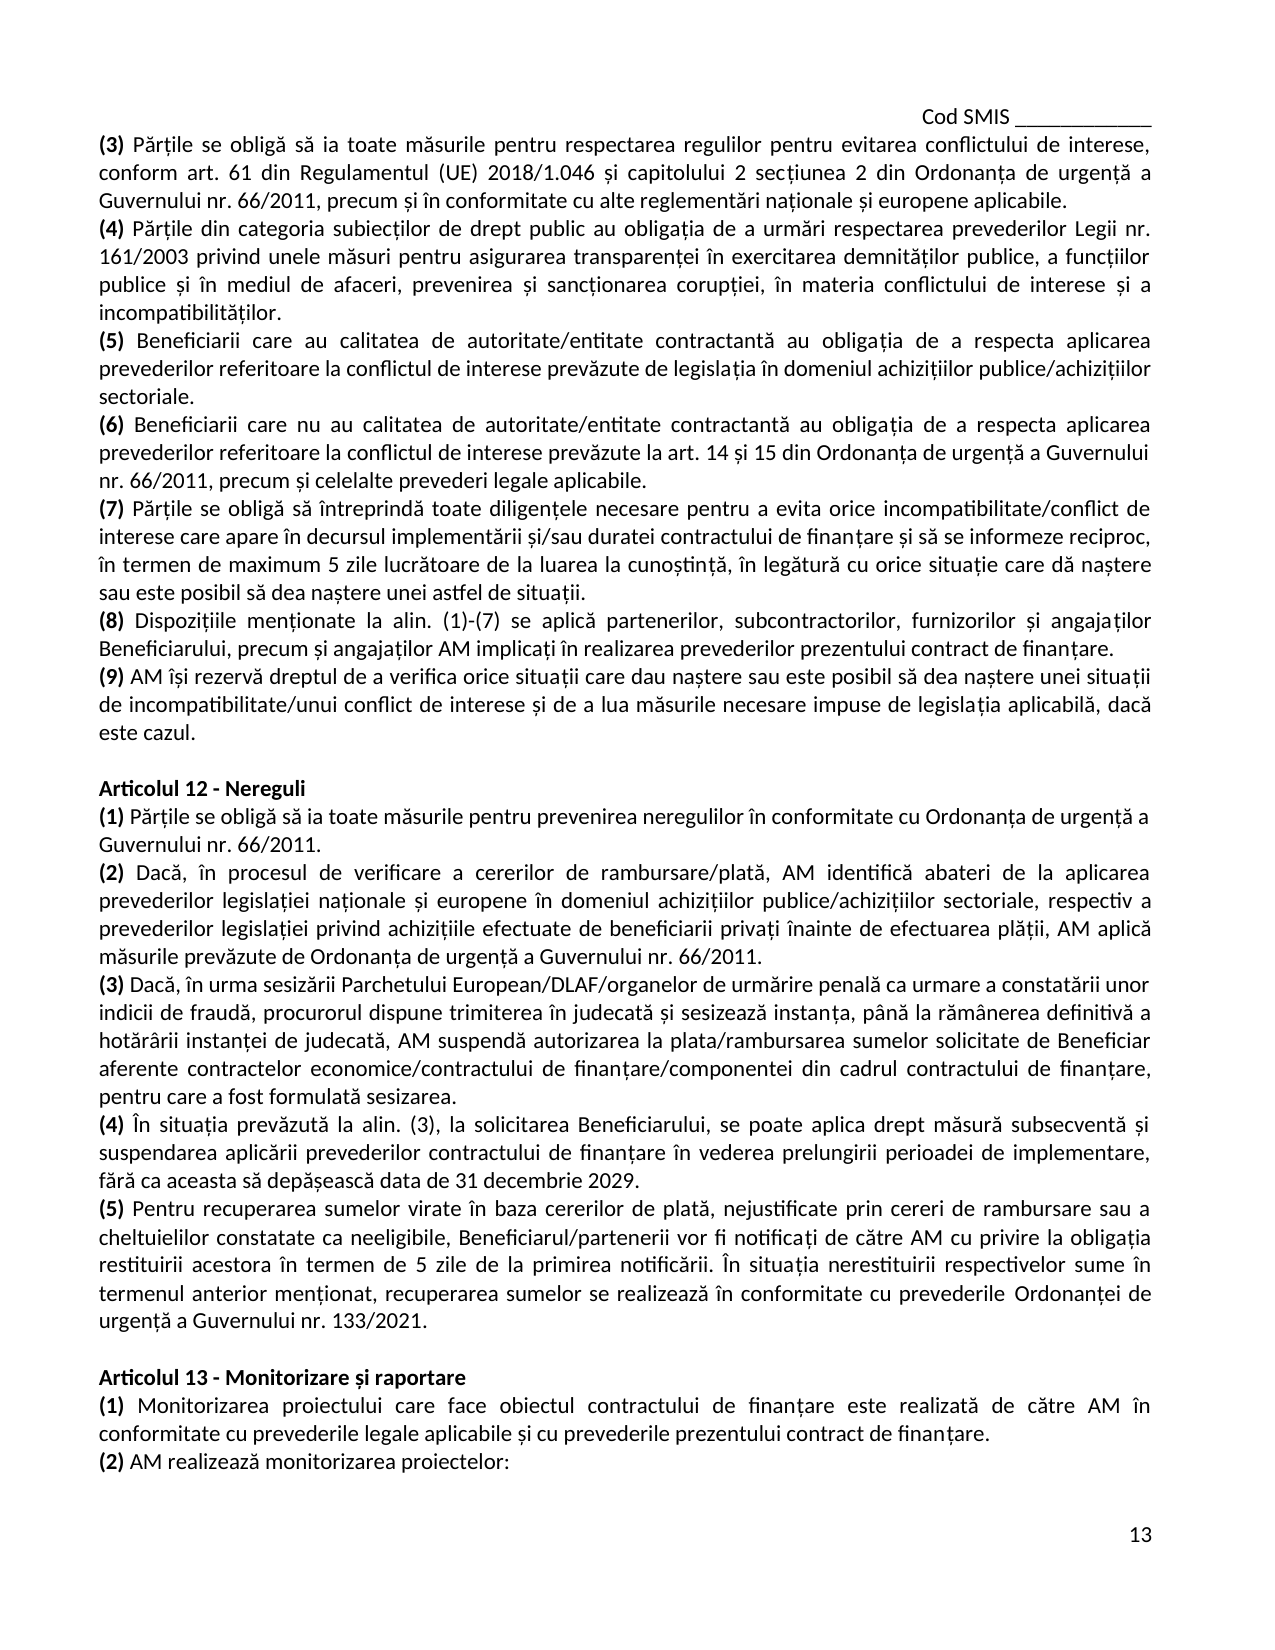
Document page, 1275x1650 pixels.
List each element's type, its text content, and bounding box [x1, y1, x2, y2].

text (3) Dacă, în urma sesizării Parchetului European/DLAF/organelor de urmărire penală ca urmare a constatării unor indicii de fraudă, procurorul dispune trimiterea în judecată şi sesizează instanţa, până la rămânerea definitivă a hotărârii instanţei de judecată, AM suspendă autorizarea la plata/rambursarea sumelor solicitate de Beneficiar aferente contractelor economice/contractului de finanţare/componentei din cadrul contractului de finanţare, pentru care a fost formulată sesizarea. [98, 970, 1152, 1111]
text (1) Monitorizarea proiectului care face obiectul contractului de finanţare este realizată de către AM în conformitate cu prevederile legale aplicabile şi cu prevederile prezentului contract de finanţare. [98, 1391, 1152, 1447]
text (6) Beneficiarii care nu au calitatea de autoritate/entitate contractantă au obligaţia de a respecta aplicarea prevederilor referitoare la conflictul de interese prevăzute la art. 14 şi 15 din Ordonanța de urgență a Guvernului nr. 66/2011, precum și celelalte prevederi legale aplicabile. [98, 410, 1152, 494]
text (2) Dacă, în procesul de verificare a cererilor de rambursare/plată, AM identifică abateri de la aplicarea prevederilor legislaţiei naţionale şi europene în domeniul achiziţiilor publice/achiziţiilor sectoriale, respectiv a prevederilor legislaţiei privind achiziţiile efectuate de beneficiarii privaţi înainte de efectuarea plăţii, AM aplică măsurile prevăzute de Ordonanţa de urgenţă a Guvernului nr. 66/2011. [98, 858, 1152, 970]
text (5) Beneficiarii care au calitatea de autoritate/entitate contractantă au obligaţia de a respecta aplicarea prevederilor referitoare la conflictul de interese prevăzute de legislaţia în domeniul achiziţiilor publice/achiziţiilor sectoriale. [98, 326, 1152, 410]
text (7) Părţile se obligă să întreprindă toate diligenţele necesare pentru a evita orice incompatibilitate/conflict de interese care apare în decursul implementării şi/sau duratei contractului de finanţare şi să se informeze reciproc, în termen de maximum 5 zile lucrătoare de la luarea la cunoştinţă, în legătură cu orice situaţie care dă naştere sau este posibil să dea naştere unei astfel de situaţii. [98, 494, 1152, 606]
text (9) AM îşi rezervă dreptul de a verifica orice situaţii care dau naştere sau este posibil să dea naştere unei situaţii de incompatibilitate/unui conflict de interese şi de a lua măsurile necesare impuse de legislaţia aplicabilă, dacă este cazul. [98, 662, 1152, 746]
text (4) În situaţia prevăzută la alin. (3), la solicitarea Beneficiarului, se poate aplica drept măsură subsecventă şi suspendarea aplicării prevederilor contractului de finanţare în vederea prelungirii perioadei de implementare, fără ca aceasta să depăşească data de 31 decembrie 2029. [98, 1111, 1152, 1194]
text (2) AM realizează monitorizarea proiectelor: [98, 1447, 1152, 1475]
text Articolul 13 - Monitorizare şi raportare [98, 1363, 1152, 1391]
text (5) Pentru recuperarea sumelor virate în baza cererilor de plată, nejustificate prin cereri de rambursare sau a cheltuielilor constatate ca neeligibile, Beneficiarul/partenerii vor fi notificaţi de către AM cu privire la obligaţia restituirii acestora în termen de 5 zile de la primirea notificării. În situaţia nerestituirii respectivelor sume în termenul anterior menţionat, recuperarea sumelor se realizează în conformitate cu prevederile Ordonanței de urgență a Guvernului nr. 133/2021. [98, 1194, 1152, 1335]
text (3) Părţile se obligă să ia toate măsurile pentru respectarea regulilor pentru evitarea conflictului de interese, conform art. 61 din Regulamentul (UE) 2018/1.046 şi capitolului 2 secţiunea 2 din Ordonanţa de urgenţă a Guvernului nr. 66/2011, precum și în conformitate cu alte reglementări naționale și europene aplicabile. [98, 130, 1152, 214]
text (8) Dispoziţiile menţionate la alin. (1)-(7) se aplică partenerilor, subcontractorilor, furnizorilor şi angajaţilor Beneficiarului, precum şi angajaţilor AM implicaţi în realizarea prevederilor prezentului contract de finanţare. [98, 606, 1152, 662]
text Articolul 12 - Nereguli [98, 774, 1152, 802]
text (1) Părțile se obligă să ia toate măsurile pentru prevenirea neregulilor în conformitate cu Ordonanța de urgență a Guvernului nr. 66/2011. [98, 802, 1152, 858]
text (4) Părţile din categoria subiecţilor de drept public au obligaţia de a urmări respectarea prevederilor Legii nr. 161/2003 privind unele măsuri pentru asigurarea transparenței în exercitarea demnităților publice, a funcțiilor publice și în mediul de afaceri, prevenirea și sancționarea corupției, în materia conflictului de interese și a incompatibilităților. [98, 214, 1152, 326]
